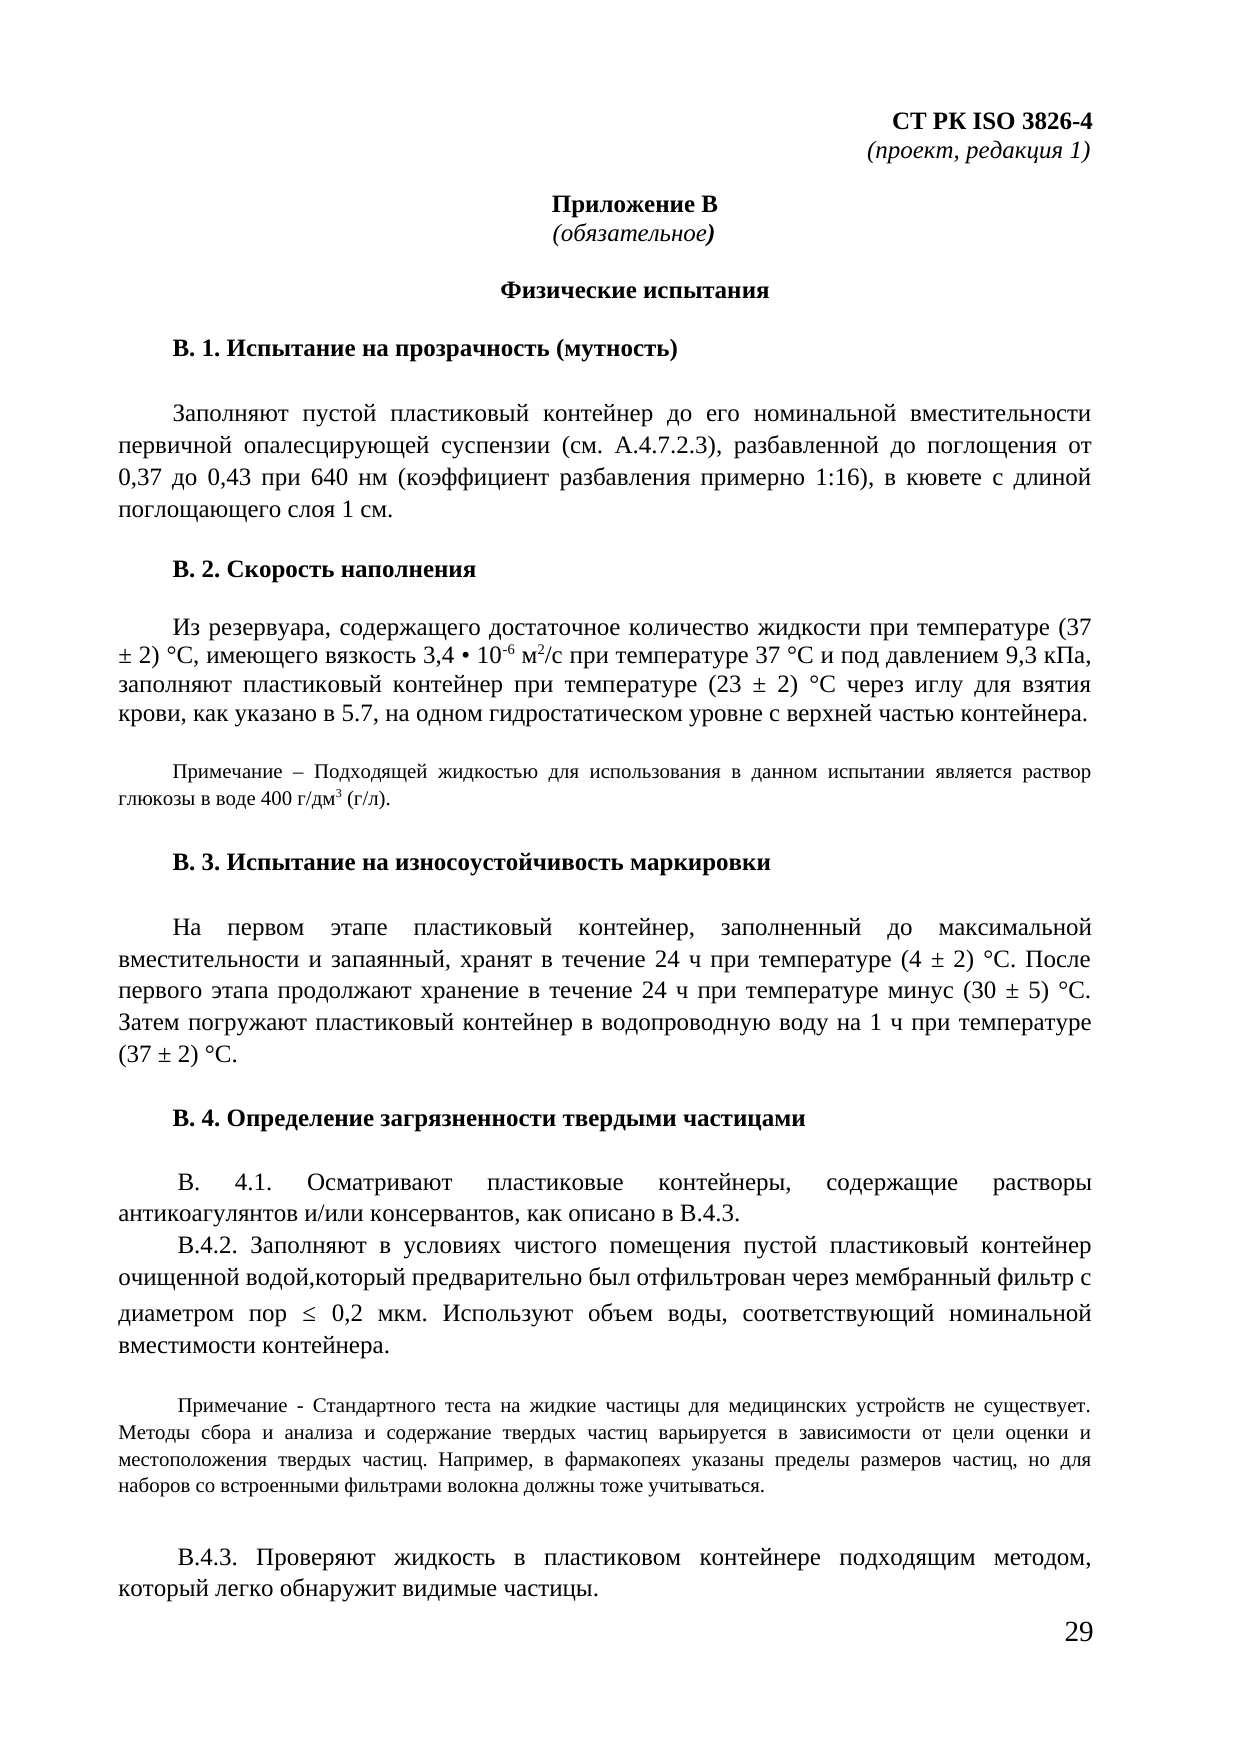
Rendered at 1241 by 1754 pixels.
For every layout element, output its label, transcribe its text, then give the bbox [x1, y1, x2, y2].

text Из резервуара, содержащего достаточное количество жидкости при температуре (37 ± 2) °C, имеющего вязкость 3,4 • 10-6 м2/с при температуре 37 °C и под давлением 9,3 кПа, заполняют пластиковый контейнер при температуре (23 ± 2) °C через иглу для взятия крови, как указано в 5.7, на одном гидростатическом уровне с верхней частью контейнера. [118, 612, 1092, 727]
text В. 4. Определение загрязненности твердыми частицами [172, 1103, 1092, 1132]
text В.4.3. Проверяют жидкость в пластиковом контейнере подходящим методом, который легко обнаружит видимые частицы. [118, 1542, 1092, 1602]
text Заполняют пустой пластиковый контейнер до его номинальной вместительности первичной опалесцирующей суспензии (см. А.4.7.2.3), разбавленной до поглощения от 0,37 до 0,43 при 640 нм (коэффициент разбавления примерно 1:16), в кювете с длиной поглощающего слоя 1 см. [118, 398, 1092, 522]
text В. 2. Скорость наполнения [172, 554, 1092, 583]
text Примечание – Подходящей жидкостью для использования в данном испытании является раствор глюкозы в воде 400 г/дм3 (г/л). [118, 759, 1092, 810]
text В. 1. Испытание на прозрачность (мутность) [172, 333, 1092, 361]
text Примечание - Стандартного теста на жидкие частицы для медицинских устройств не существует. Методы сбора и анализа и содержание твердых частиц варьируется в зависимости от цели оценки и местоположения твердых частиц. Например, в фармакопеях указаны пределы размеров частиц, но для наборов со встроенными фильтрами волокна должны тоже учитываться. [118, 1393, 1092, 1497]
text В.4.2. Заполняют в условиях чистого помещения пустой пластиковый контейнер очищенной водой,который предварительно был отфильтрован через мембранный фильтр с диаметром пор ≤ 0,2 мкм. Используют объем воды, соответствующий номинальной вместимости контейнера. [118, 1230, 1092, 1359]
text В. 3. Испытание на износоустойчивость маркировки [172, 847, 1092, 876]
text (обязательное) [118, 218, 1092, 246]
subtitle Приложение В [118, 189, 1092, 218]
text На первом этапе пластиковый контейнер, заполненный до максимальной вместительности и запаянный, хранят в течение 24 ч при температуре (4 ± 2) °C. После первого этапа продолжают хранение в течение 24 ч при температуре минус (30 ± 5) °C. Затем погружают пластиковый контейнер в водопроводную воду на 1 ч при температуре (37 ± 2) °C. [118, 912, 1092, 1068]
text Физические испытания [118, 275, 1092, 304]
text В. 4.1. Осматривают пластиковые контейнеры, содержащие растворы антикоагулянтов и/или консервантов, как описано в В.4.3. [118, 1167, 1092, 1227]
